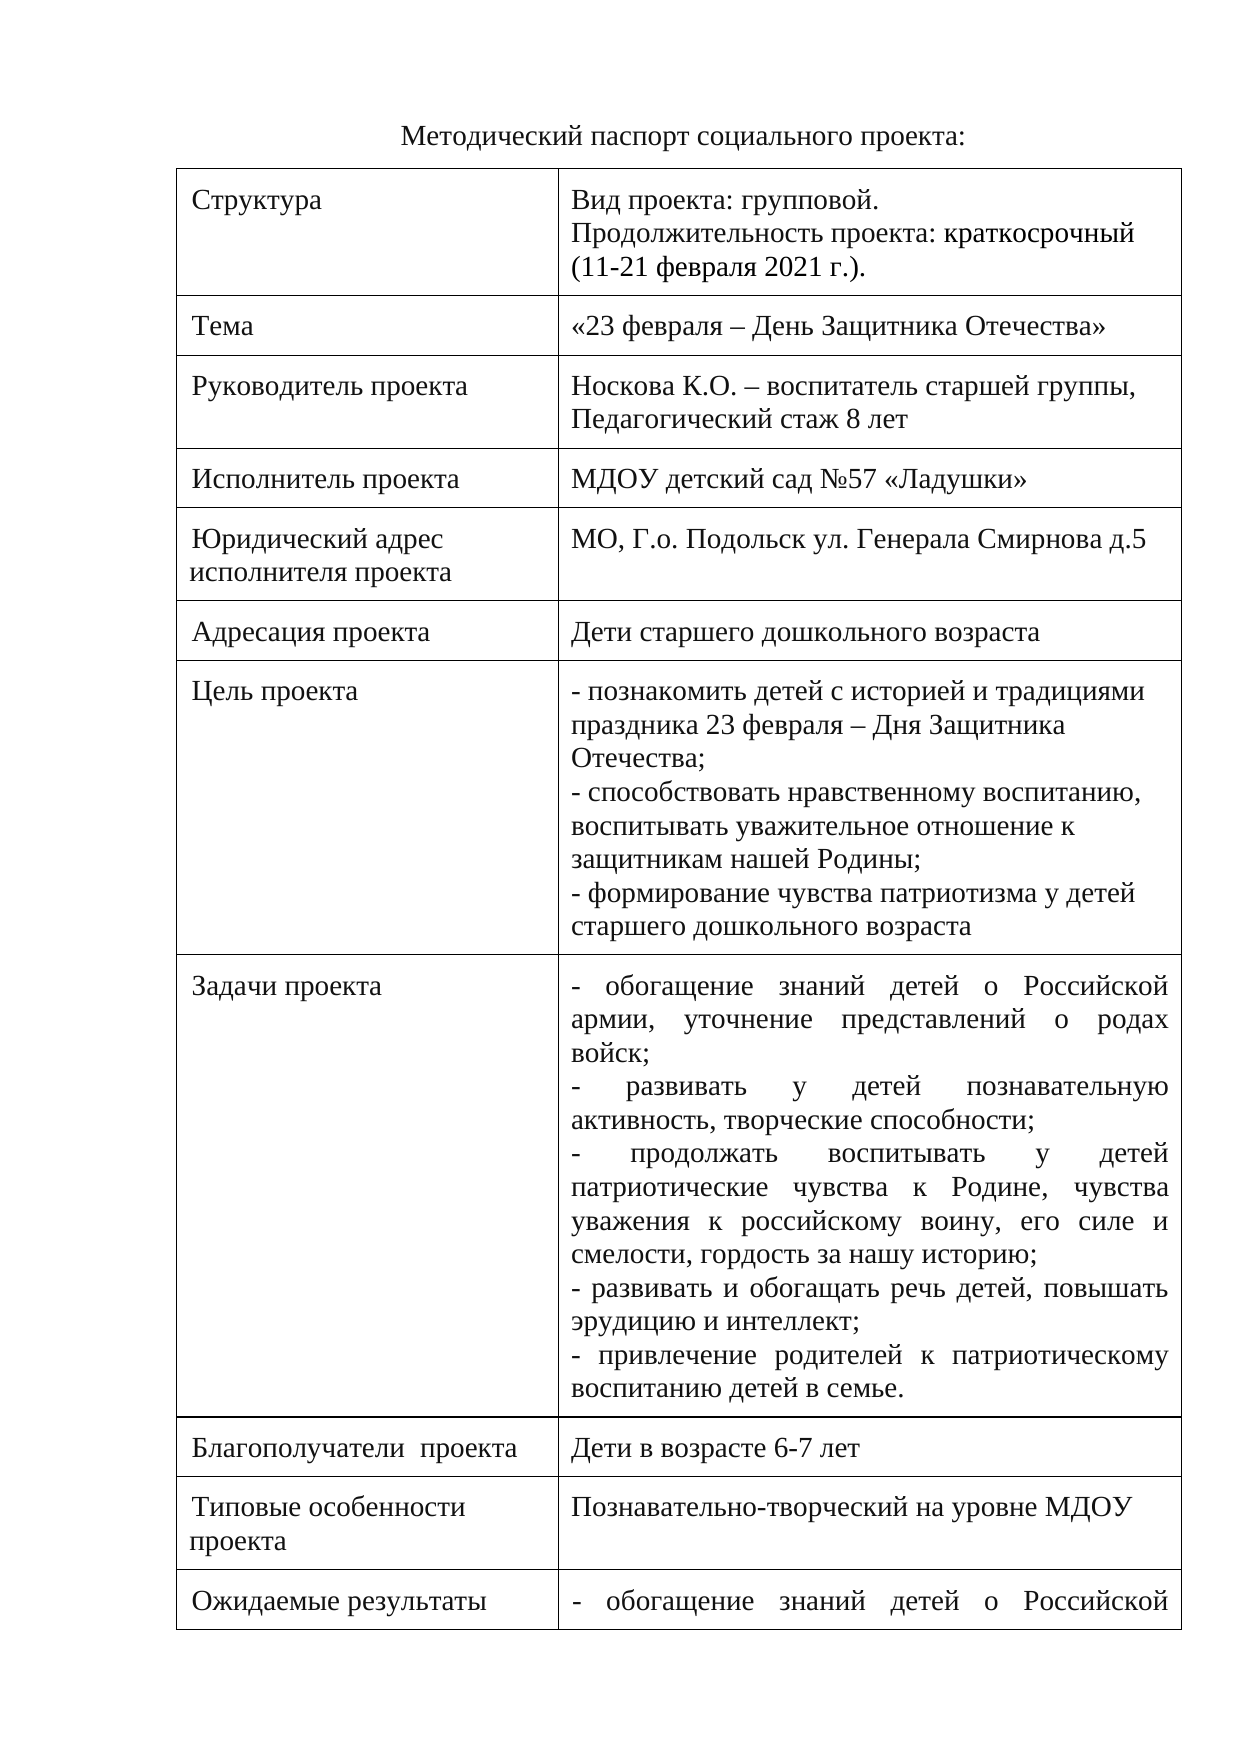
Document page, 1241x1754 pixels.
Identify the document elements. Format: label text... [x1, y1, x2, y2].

table_cell Дети старшего дошкольного возраста [559, 601, 1181, 660]
table_cell Дети в возрасте 6-7 лет [559, 1418, 1181, 1476]
table_header Вид проекта: групповой. Продолжительность проекта: краткосрочный (11-21 февраля 2021 г.). [559, 169, 1181, 295]
table_cell МДОУ детский сад №57 «Ладушки» [559, 449, 1181, 507]
table_cell Благополучатели проекта [177, 1418, 558, 1476]
table_header Структура [177, 169, 558, 295]
table_cell Цель проекта [177, 661, 558, 954]
table_cell «23 февраля – День Защитника Отечества» [559, 296, 1181, 354]
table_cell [559, 1570, 1181, 1629]
table_cell Задачи проекта [177, 955, 558, 1416]
table_cell Юридический адрес исполнителя проекта [177, 508, 558, 600]
table_cell Носкова К.О. – воспитатель старшей группы, Педагогический стаж 8 лет [559, 356, 1181, 448]
table_cell - познакомить детей с историей и традициями праздника 23 февраля – Дня Защитника Отечества; - способствовать нравственному воспитанию, воспитывать уважительное отношение к защитникам нашей Родины; - формирование чувства патриотизма у детей старшего дошкольного возраста [559, 661, 1181, 954]
table_cell - обогащение знаний детей о Российской армии, уточнение представлений о родах войск; - развивать у детей познавательную активность, творческие способности; - продолжать воспитывать у детей патриотические чувства к Родине, чувства уважения к российскому воину, его силе и смелости, гордость за нашу историю; - развивать и обогащать речь детей, повышать эрудицию и интеллект; - привлечение родителей к патриотическому воспитанию детей в семье. [559, 955, 1181, 1416]
table_cell МО, Г.о. Подольск ул. Генерала Смирнова д.5 [559, 508, 1181, 600]
table_cell Исполнитель проекта [177, 449, 558, 507]
table_cell Руководитель проекта [177, 356, 558, 448]
text Методический паспорт социального проекта: [177, 118, 1152, 152]
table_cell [177, 1570, 558, 1629]
table_cell Адресация проекта [177, 601, 558, 660]
table_cell Типовые особенности проекта [177, 1477, 558, 1569]
table_cell Познавательно-творческий на уровне МДОУ [559, 1477, 1181, 1569]
table_cell Тема [177, 296, 558, 354]
